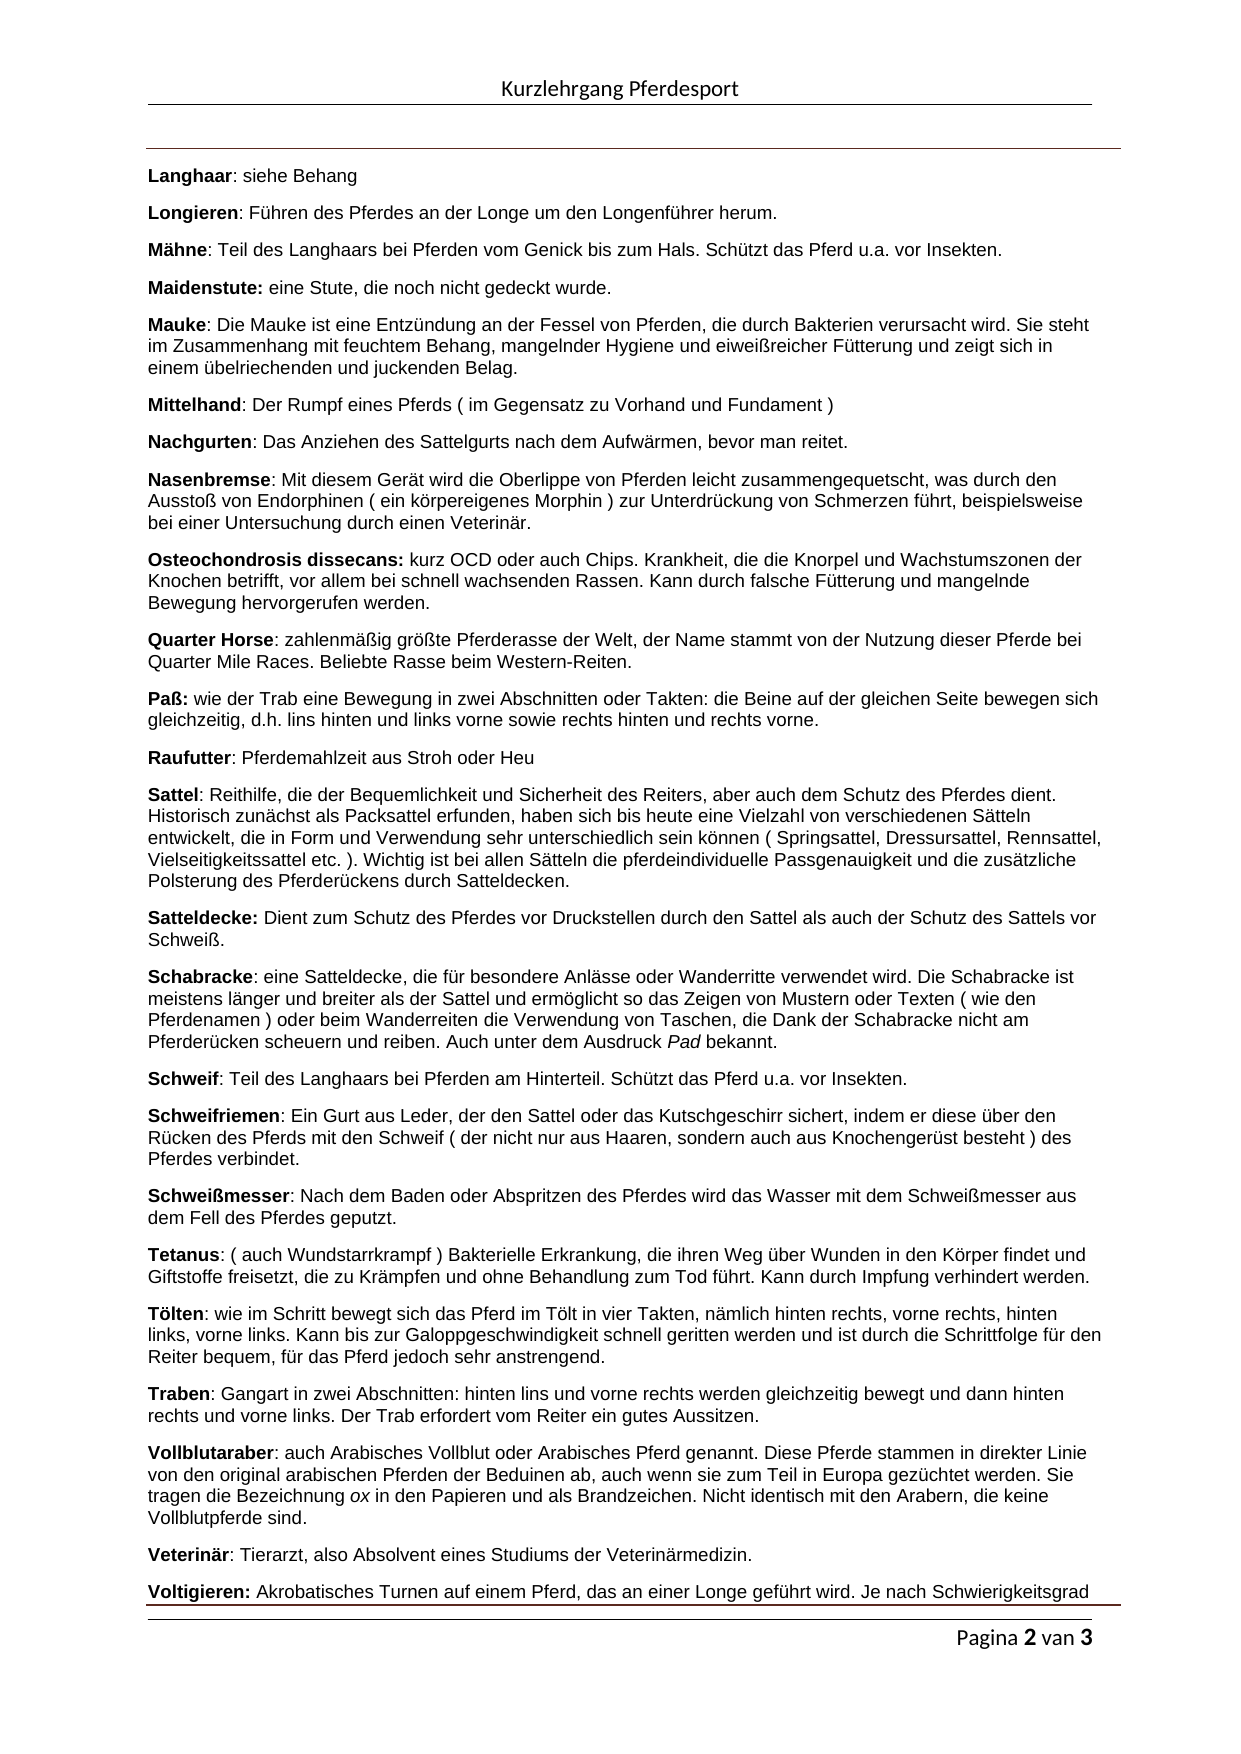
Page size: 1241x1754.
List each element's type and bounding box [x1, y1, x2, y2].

table_header [146, 149, 1121, 1604]
